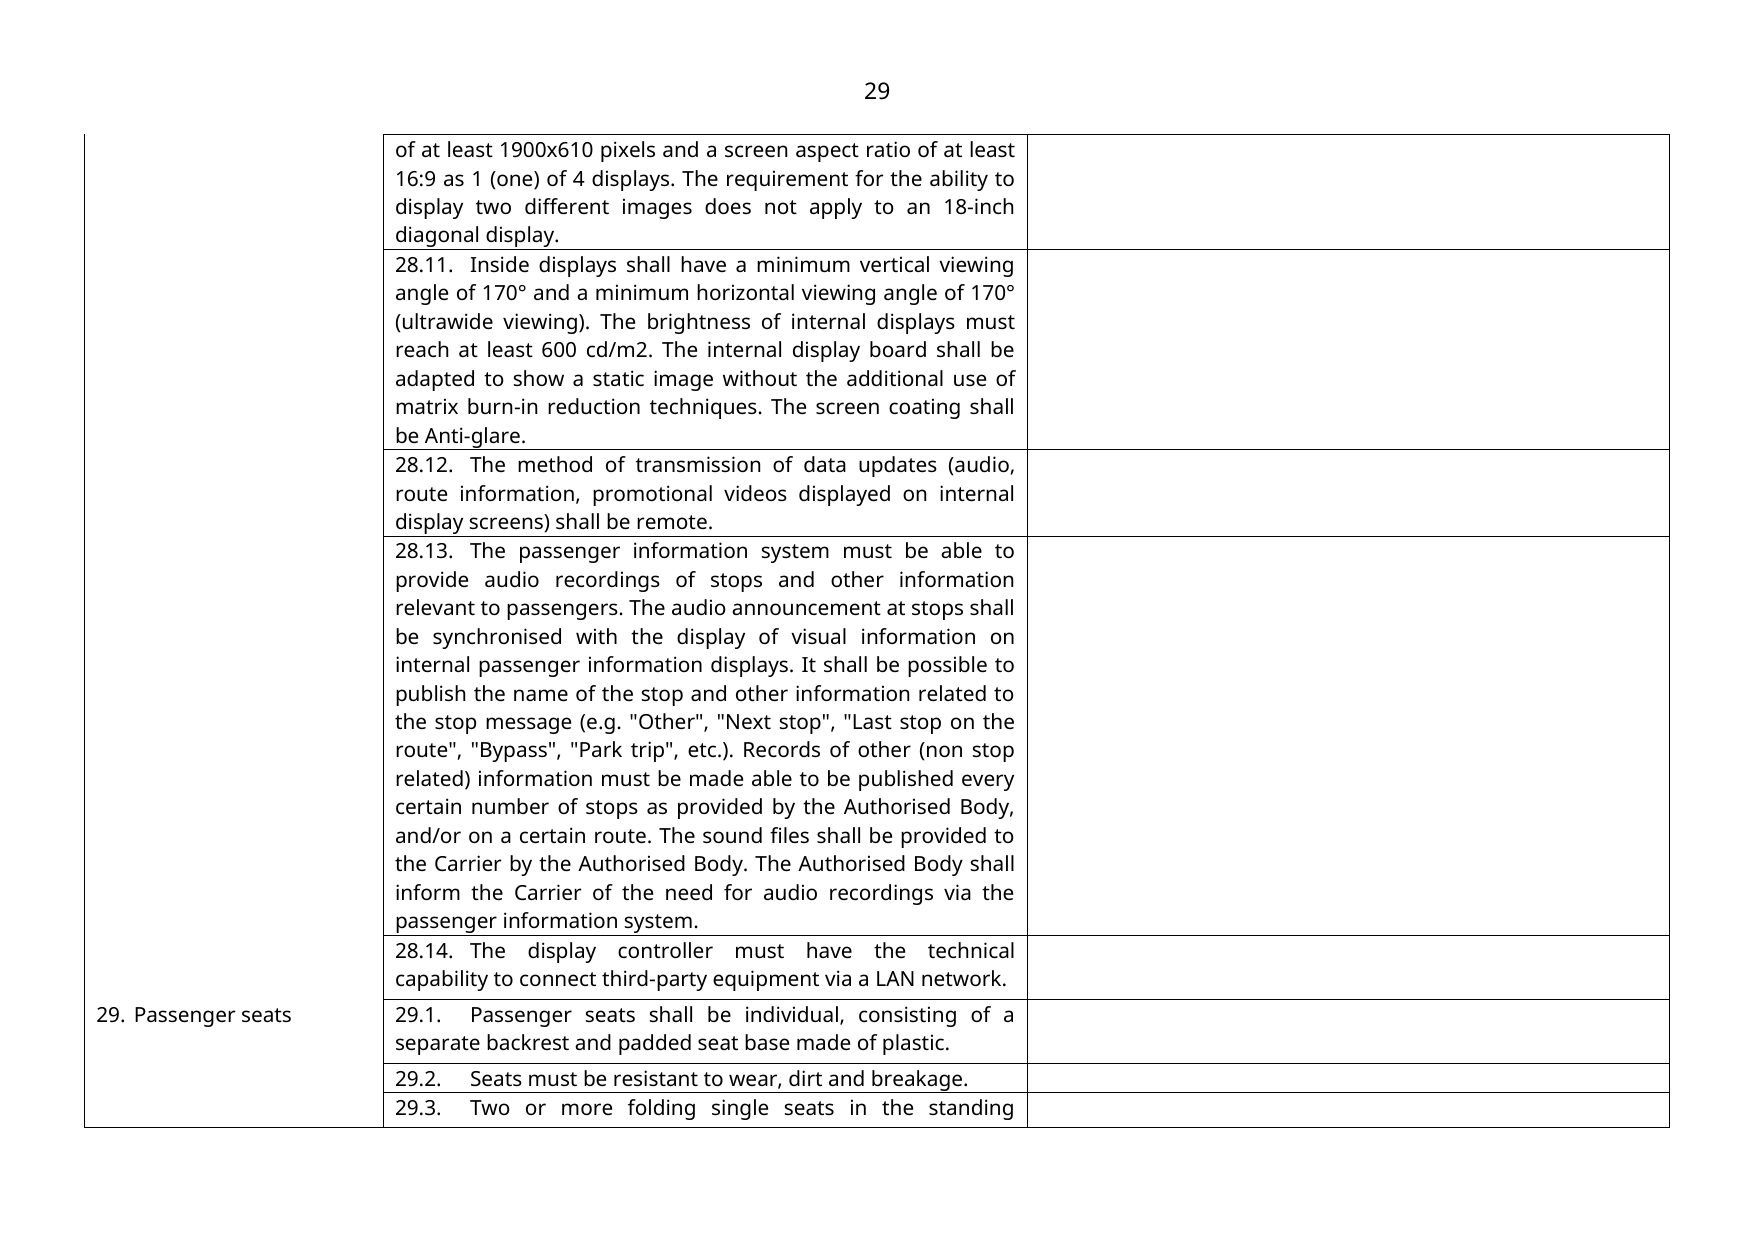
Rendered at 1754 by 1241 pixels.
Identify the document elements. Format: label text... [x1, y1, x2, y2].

table_cell Passenger seats shall be individual, consisting of a separate backrest and padded seat base made of plastic. [384, 1000, 1027, 1063]
table_cell Seats must be resistant to wear, dirt and breakage. [384, 1064, 1027, 1092]
table_cell [1028, 1064, 1669, 1092]
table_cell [384, 1093, 1027, 1127]
table_cell The passenger information system must be able to provide audio recordings of stops and other information relevant to passengers. The audio announcement at stops shall be synchronised with the display of visual information on internal passenger information displays. It shall be possible to publish the name of the stop and other information related to the stop message (e.g. "Other", "Next stop", "Last stop on the route", "Bypass", "Park trip", etc.). Records of other (non stop related) information must be made able to be published every certain number of stops as provided by the Authorised Body, and/or on a certain route. The sound files shall be provided to the Carrier by the Authorised Body. The Authorised Body shall inform the Carrier of the need for audio recordings via the passenger information system. [384, 537, 1027, 935]
table_cell [1028, 250, 1669, 449]
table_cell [384, 135, 1027, 249]
table_cell The method of transmission of data updates (audio, route information, promotional videos displayed on internal display screens) shall be remote. [384, 450, 1027, 536]
table_cell [1028, 537, 1669, 935]
table_cell [1028, 450, 1669, 536]
table_cell [1028, 135, 1669, 249]
table_cell Inside displays shall have a minimum vertical viewing angle of 170° and a minimum horizontal viewing angle of 170° (ultrawide viewing). The brightness of internal displays must reach at least 600 cd/m2. The internal display board shall be adapted to show a static image without the additional use of matrix burn-in reduction techniques. The screen coating shall be Anti-glare. [384, 250, 1027, 449]
table_cell [1028, 1000, 1669, 1063]
table_cell Passenger seats [85, 999, 383, 1127]
table_cell [1028, 936, 1669, 999]
table_cell [1028, 1093, 1669, 1127]
table_cell The display controller must have the technical capability to connect third-party equipment via a LAN network. [384, 936, 1027, 999]
